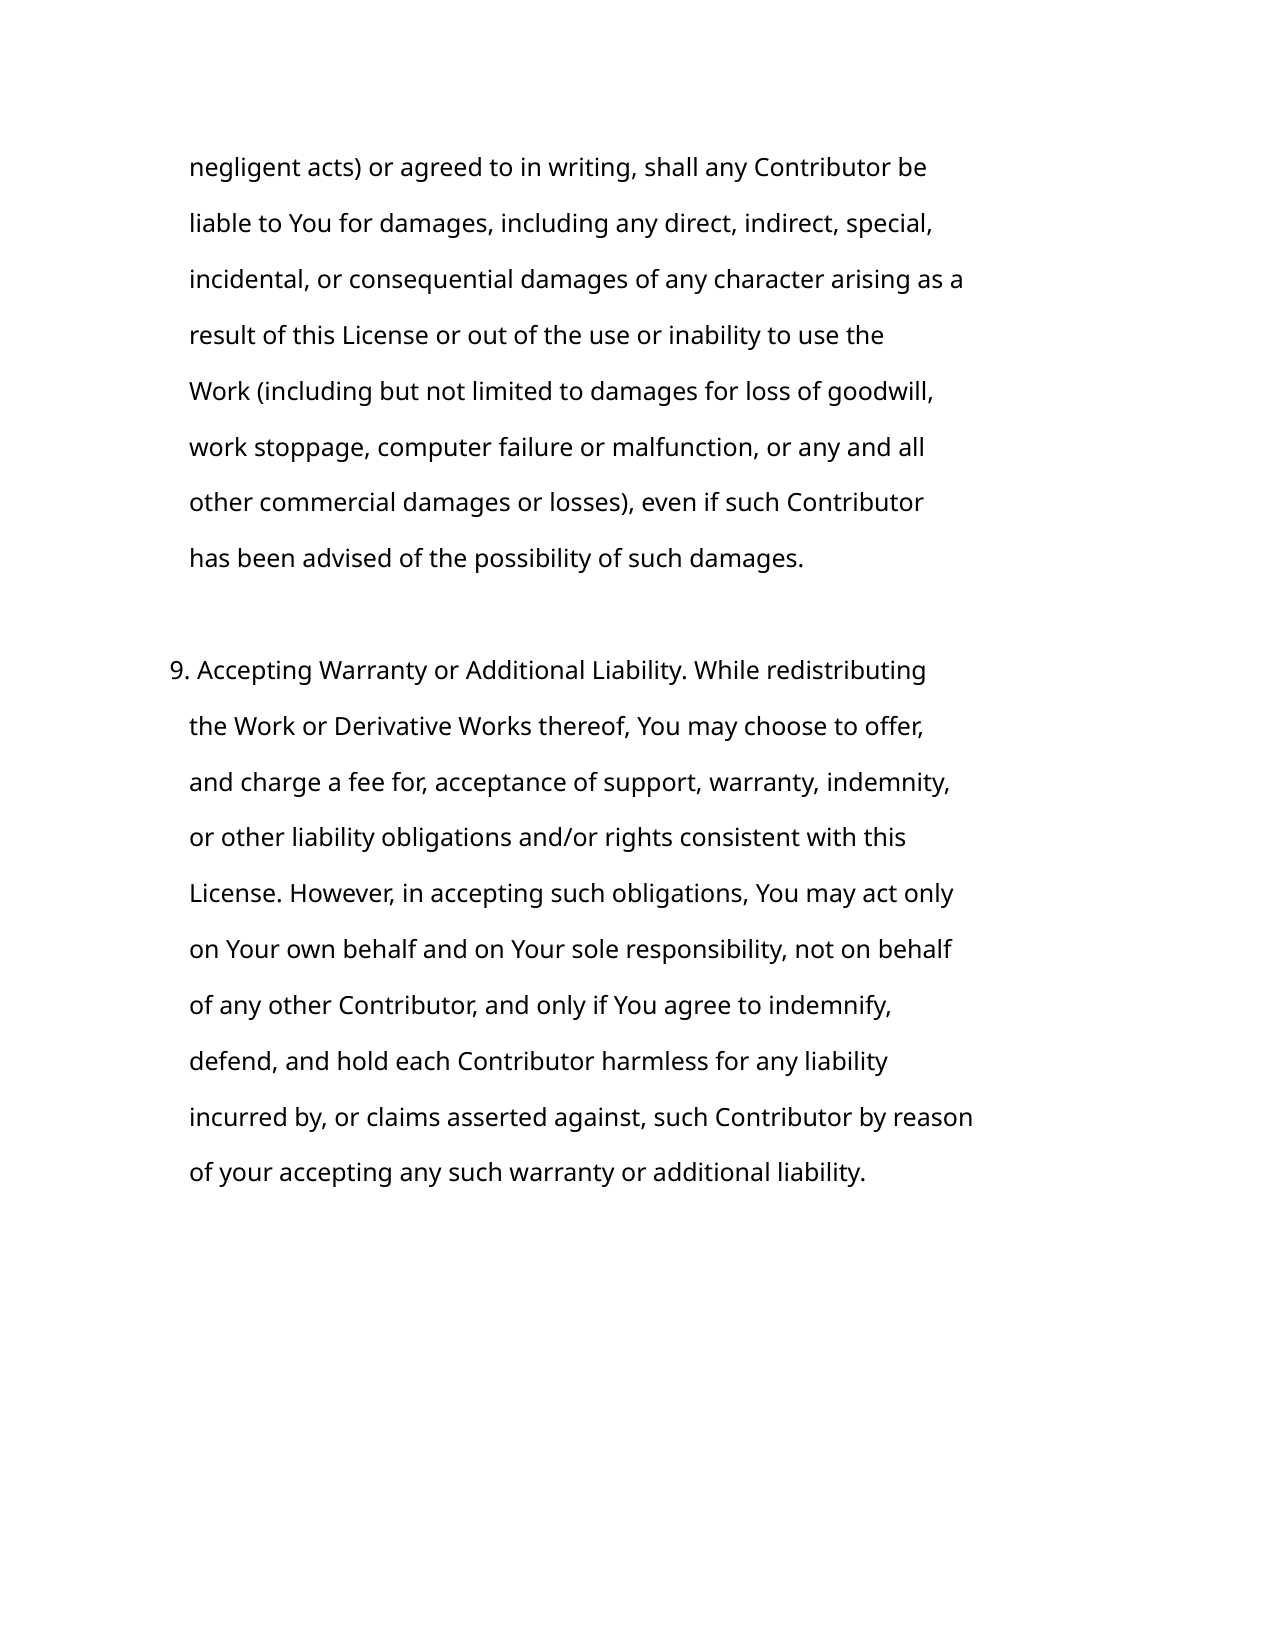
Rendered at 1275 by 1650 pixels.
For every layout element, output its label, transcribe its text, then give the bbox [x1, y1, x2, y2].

text Work (including but not limited to damages for loss of goodwill, [150, 373, 1125, 407]
text liable to You for damages, including any direct, indirect, special, [150, 206, 1125, 240]
text of your accepting any such warranty or additional liability. [150, 1155, 1125, 1189]
text on Your own behalf and on Your sole responsibility, not on behalf [150, 932, 1125, 966]
text or other liability obligations and/or rights consistent with this [150, 820, 1125, 854]
text of any other Contributor, and only if You agree to indemnify, [150, 987, 1125, 1022]
text result of this License or out of the use or inability to use the [150, 317, 1125, 352]
text defend, and hold each Contributor harmless for any liability [150, 1043, 1125, 1077]
text work stoppage, computer failure or malfunction, or any and all [150, 429, 1125, 463]
text has been advised of the possibility of such damages. [150, 541, 1125, 575]
text negligent acts) or agreed to in writing, shall any Contributor be [150, 150, 1125, 184]
text and charge a fee for, acceptance of support, warranty, indemnity, [150, 764, 1125, 798]
text the Work or Derivative Works thereof, You may choose to offer, [150, 708, 1125, 742]
text other commercial damages or losses), even if such Contributor [150, 485, 1125, 519]
text 9. Accepting Warranty or Additional Liability. While redistributing [150, 652, 1125, 687]
text License. However, in accepting such obligations, You may act only [150, 876, 1125, 910]
text incurred by, or claims asserted against, such Contributor by reason [150, 1099, 1125, 1133]
text incidental, or consequential damages of any character arising as a [150, 262, 1125, 296]
